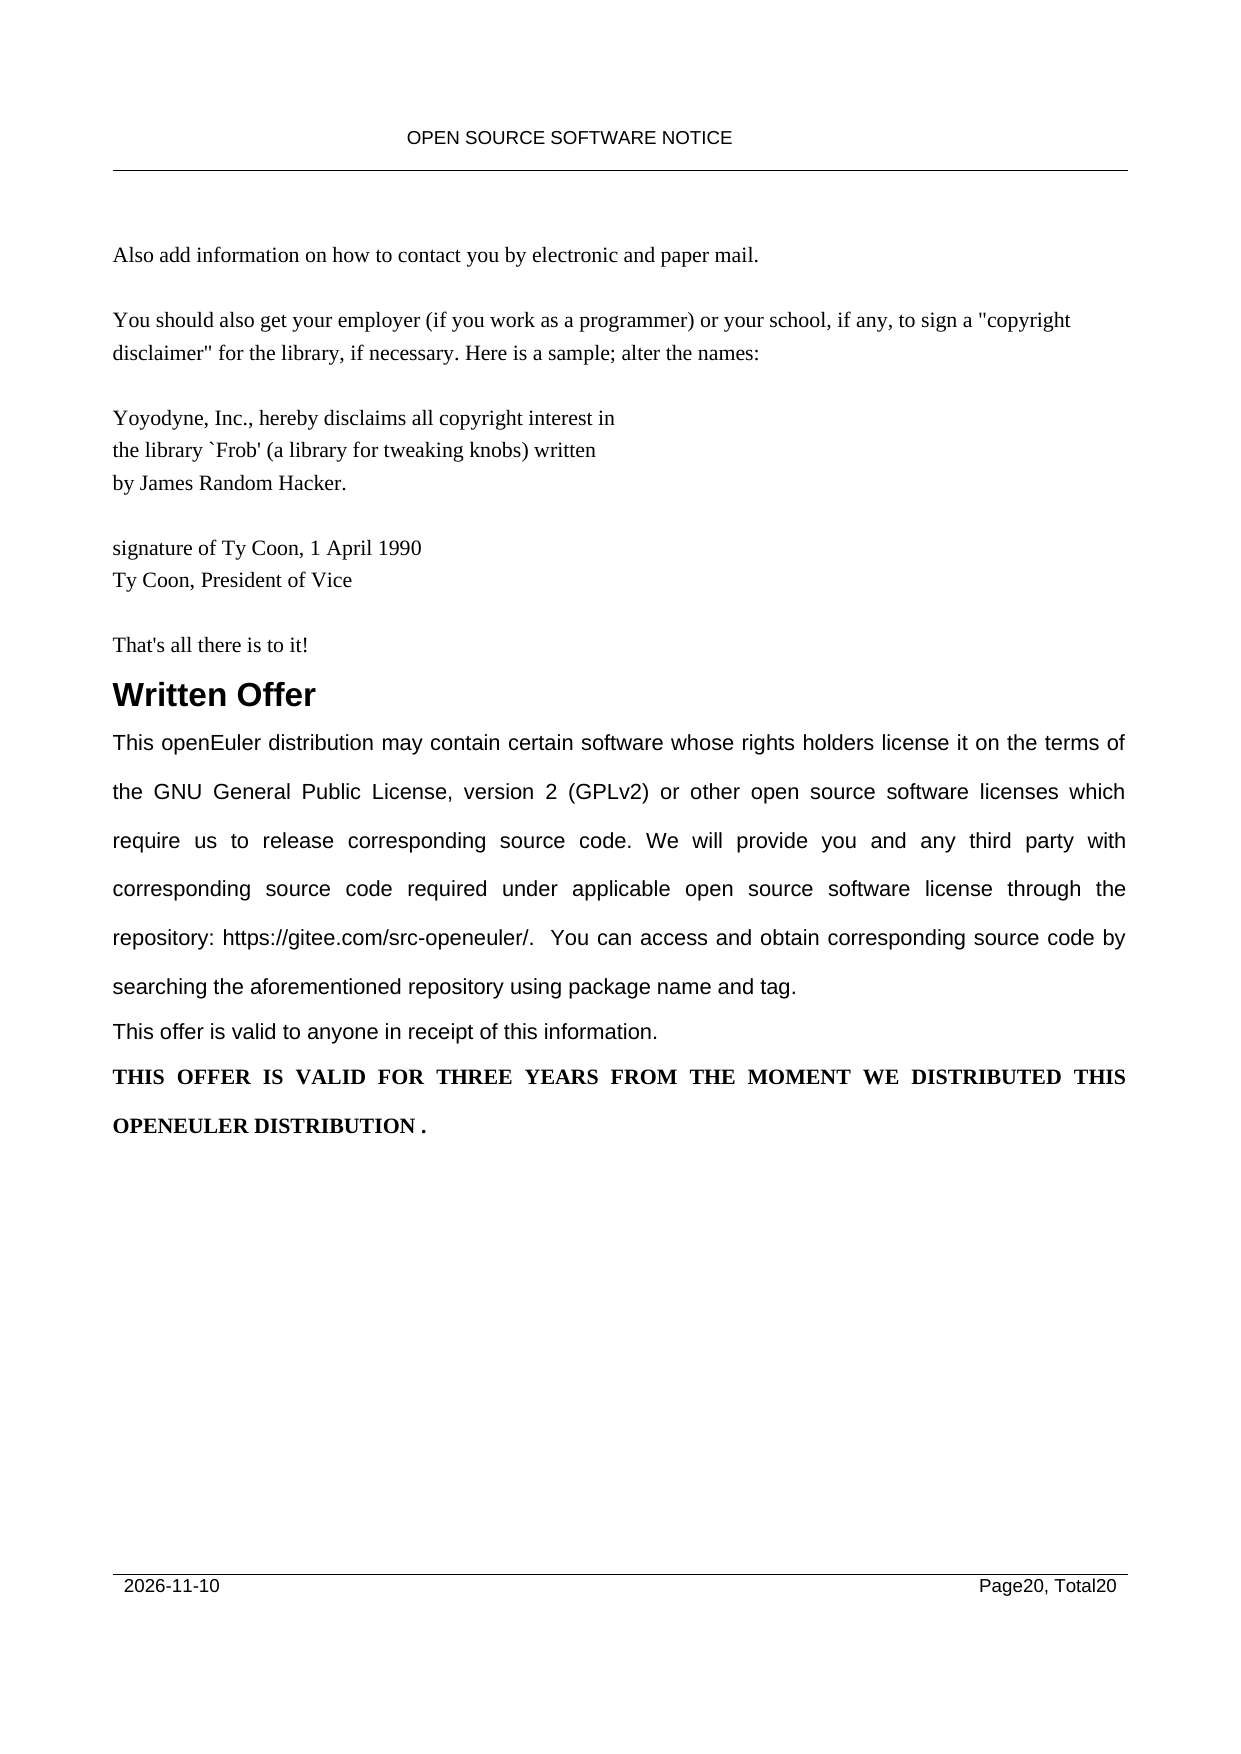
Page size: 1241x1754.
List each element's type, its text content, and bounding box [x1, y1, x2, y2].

text Written Offer [112, 661, 1128, 726]
text This offer is valid to anyone in receipt of this information. [112, 1015, 1128, 1048]
text THIS OFFER IS VALID FOR THREE YEARS FROM THE MOMENT WE DISTRIBUTED THIS OPENEULER DISTRIBUTION . [112, 1060, 1128, 1142]
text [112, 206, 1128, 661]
text This openEuler distribution may contain certain software whose rights holders license it on the terms of the GNU General Public License, version 2 (GPLv2) or other open source software licenses which require us to release corresponding source code. We will provide you and any third party with corresponding source code required under applicable open source software license through the repository: https://gitee.com/src-openeuler/. You can access and obtain corresponding source code by searching the aforementioned repository using package name and tag. [112, 726, 1128, 1003]
